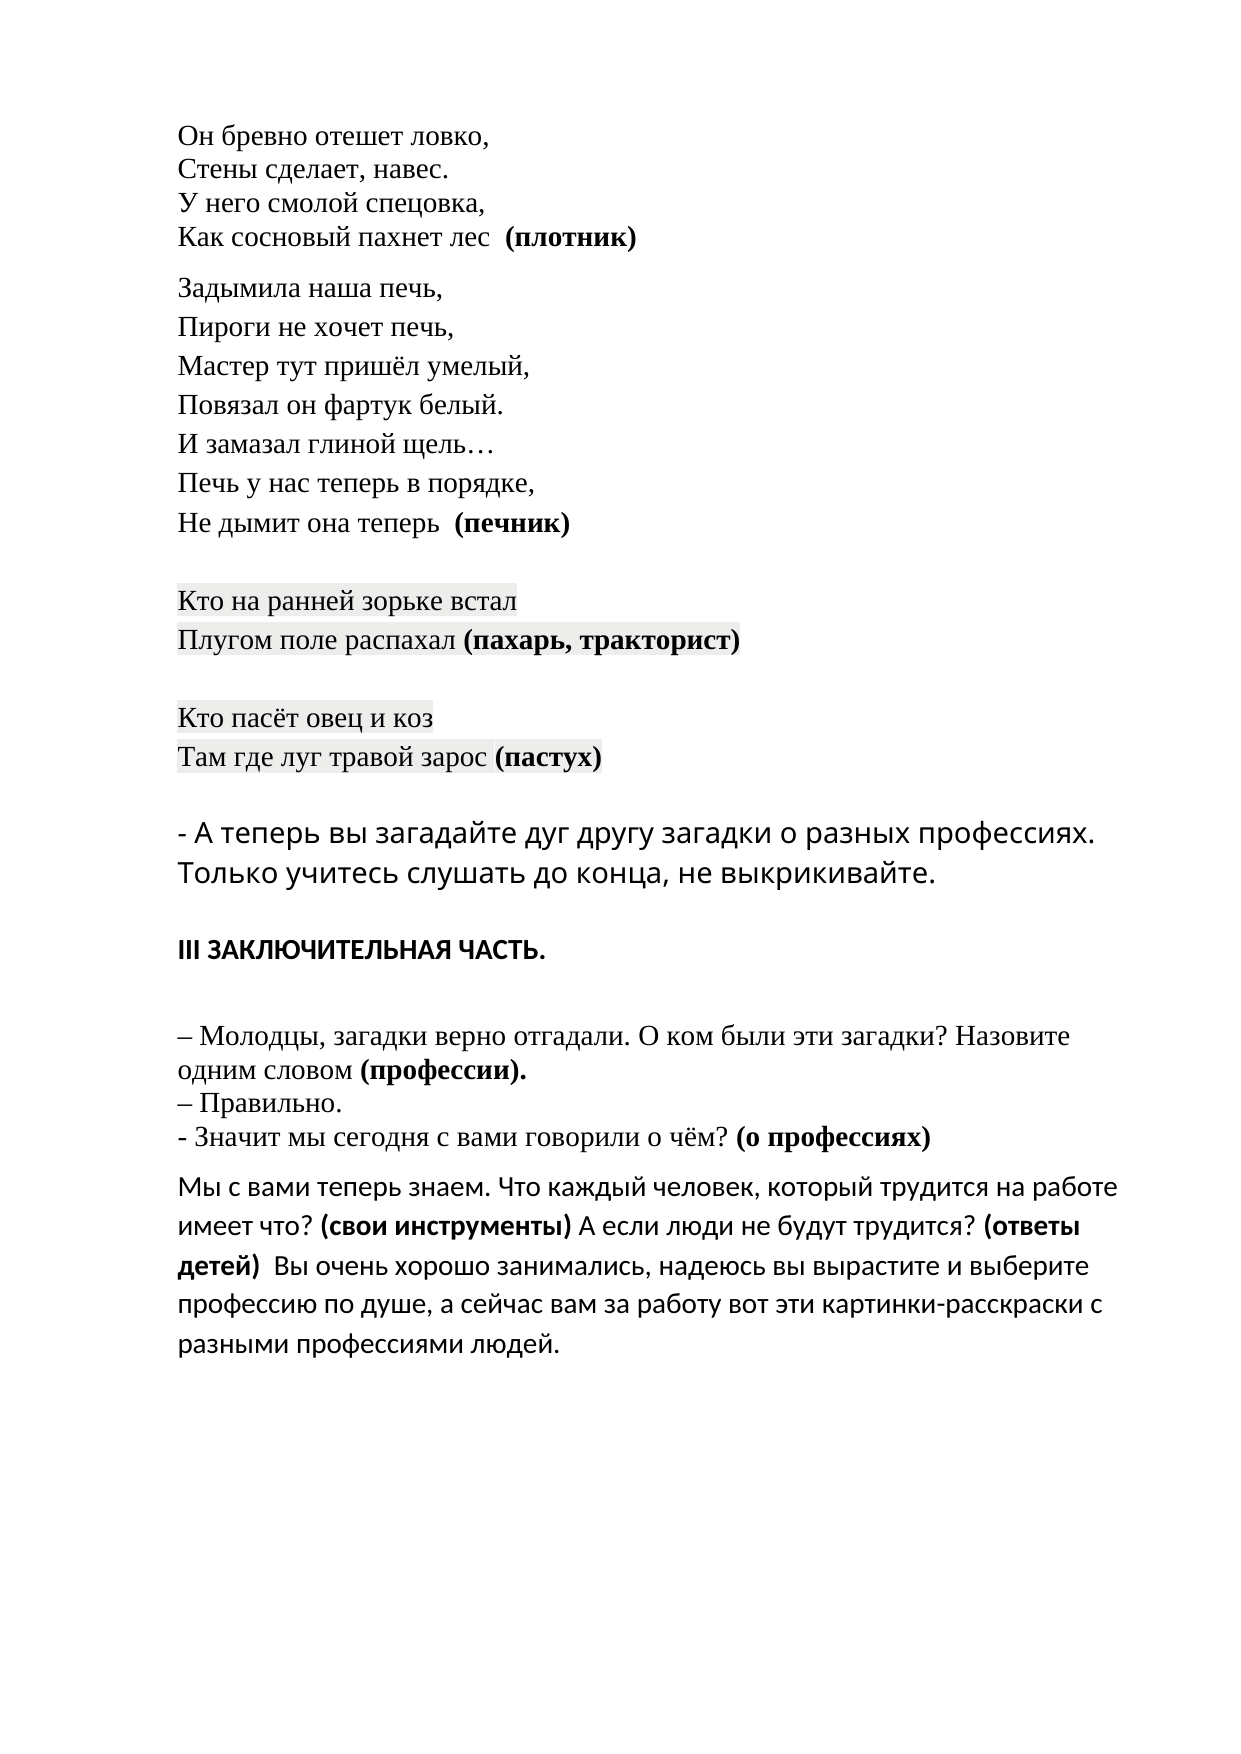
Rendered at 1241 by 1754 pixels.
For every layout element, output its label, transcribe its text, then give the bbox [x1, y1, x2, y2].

text Кто пасёт овец и коз Там где луг травой зарос (пастух) [177, 694, 1152, 773]
text Он бревно отешет ловко, Стены сделает, навес. У него смолой спецовка, Как сосновый пахнет лес (плотник) [177, 118, 1152, 252]
text Кто на ранней зорьке встал Плугом поле распахал (пахарь, тракторист) [177, 577, 1152, 694]
text - А теперь вы загадайте дуг другу загадки о разных профессиях. Только учитесь слушать до конца, не выкрикивайте. [177, 812, 1152, 892]
text Задымила наша печь, Пироги не хочет печь, Мастер тут пришёл умелый, Повязал он фартук белый. И замазал глиной щель… [177, 265, 1152, 460]
text III ЗАКЛЮЧИТЕЛЬНАЯ ЧАСТЬ. [177, 931, 1152, 967]
text Мы с вами теперь знаем. Что каждый человек, который трудится на работе имеет что? (свои инструменты) А если люди не будут трудится? (ответы детей) Вы очень хорошо занимались, надеюсь вы вырастите и выберите профессию по душе, а сейчас вам за работу вот эти картинки-расскраски с разными профессиями людей. [177, 1165, 1152, 1360]
text Печь у нас теперь в порядке, Не дымит она теперь (печник) [177, 460, 1152, 577]
text – Молодцы, загадки верно отгадали. О ком были эти загадки? Назовите одним словом (профессии). – Правильно. - Значит мы сегодня с вами говорили о чём? (о профессиях) [177, 1018, 1152, 1152]
